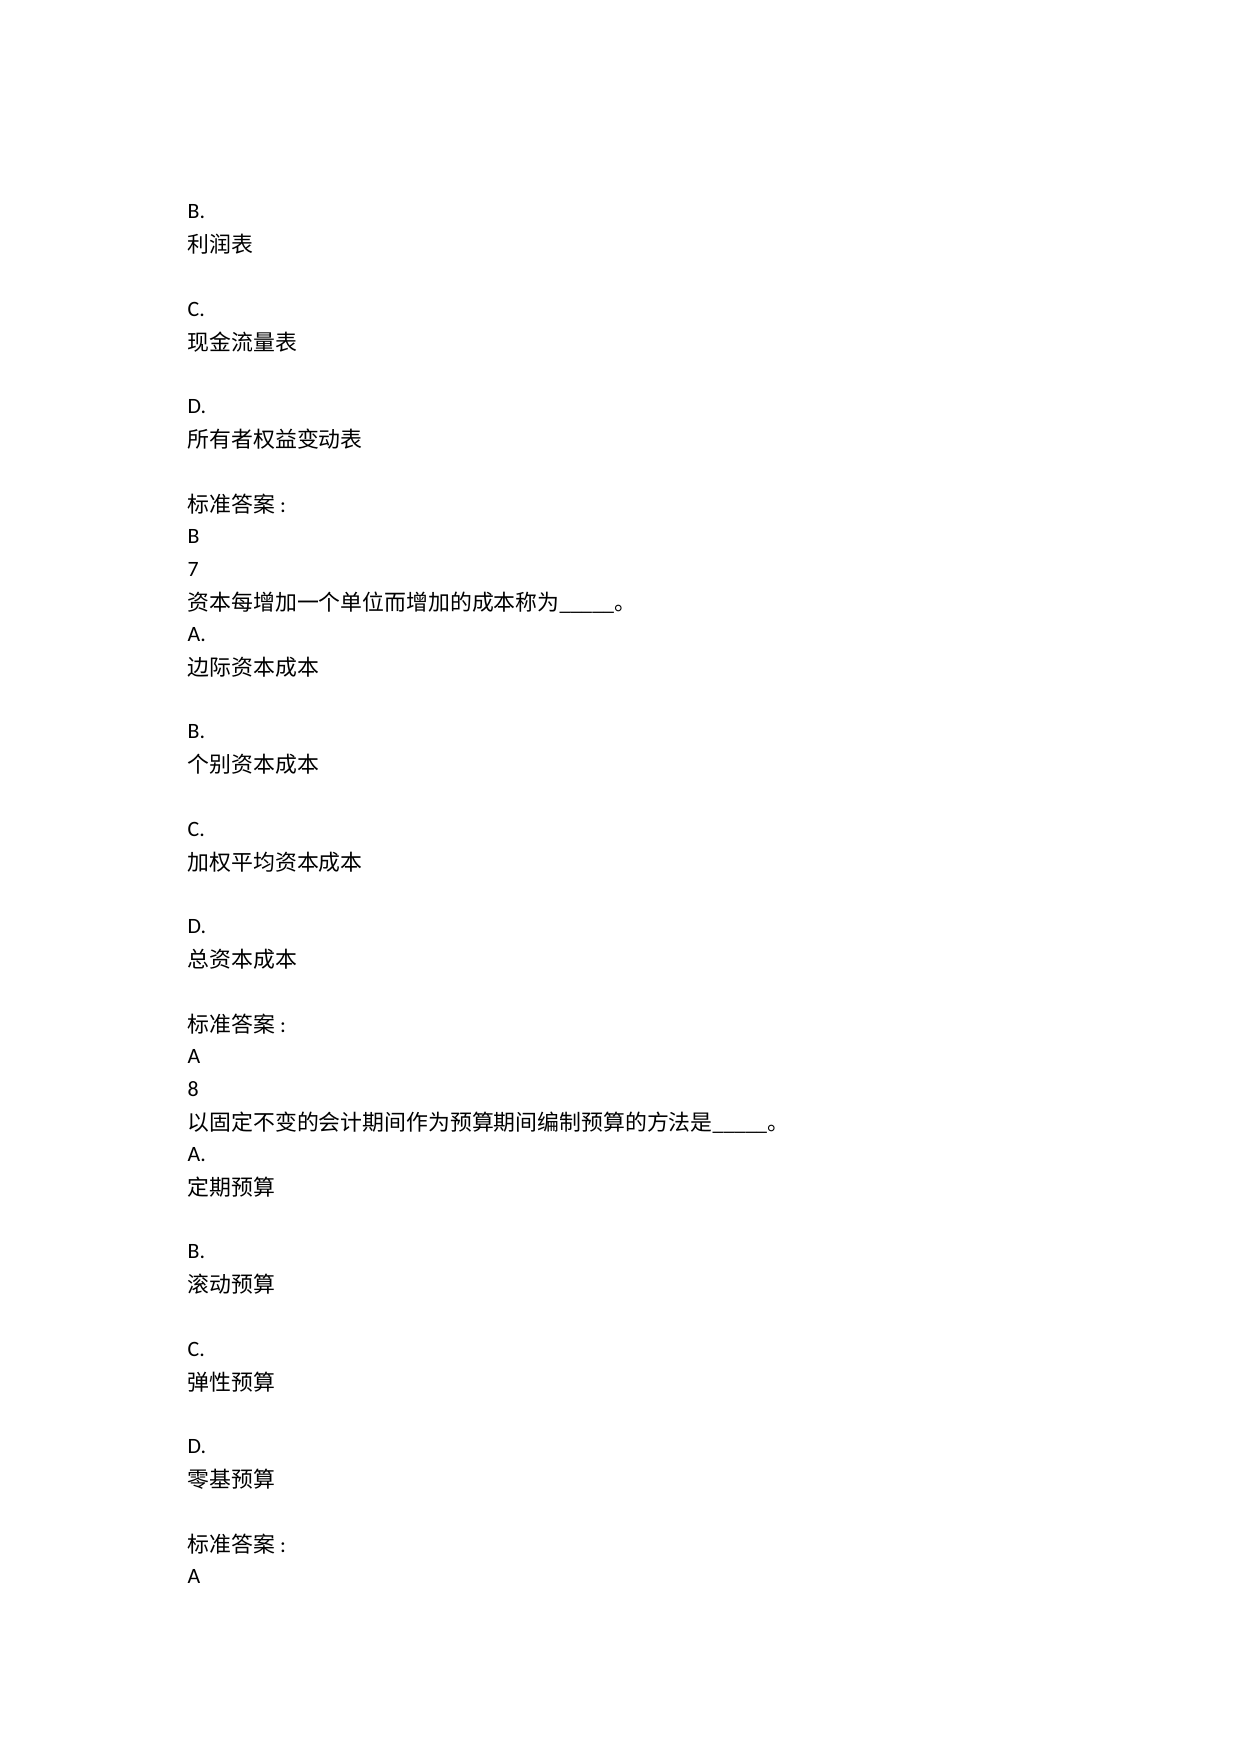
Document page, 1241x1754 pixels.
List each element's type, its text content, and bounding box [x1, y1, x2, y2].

text B [187, 519, 1053, 552]
text D. [187, 909, 1053, 942]
text 资本每增加一个单位而增加的成本称为_____。 [187, 584, 1053, 617]
text B. [187, 194, 1053, 227]
text 现金流量表 [187, 324, 1053, 357]
text A. [187, 617, 1053, 649]
text 个别资本成本 [187, 747, 1053, 779]
text B. [187, 1234, 1053, 1267]
text 所有者权益变动表 [187, 422, 1053, 454]
text C. [187, 812, 1053, 844]
text A [187, 1039, 1053, 1072]
text 以固定不变的会计期间作为预算期间编制预算的方法是_____。 [187, 1104, 1053, 1137]
text B. [187, 714, 1053, 747]
text 总资本成本 [187, 942, 1053, 974]
text 零基预算 [187, 1462, 1053, 1494]
text 利润表 [187, 227, 1053, 259]
text 标准答案 : [187, 487, 1053, 519]
text 加权平均资本成本 [187, 844, 1053, 877]
text 标准答案 : [187, 1527, 1053, 1559]
text 滚动预算 [187, 1267, 1053, 1299]
text 标准答案 : [187, 1007, 1053, 1039]
text 7 [187, 552, 1053, 584]
text A [187, 1559, 1053, 1592]
text 弹性预算 [187, 1364, 1053, 1397]
text A. [187, 1137, 1053, 1169]
text D. [187, 1429, 1053, 1462]
text 定期预算 [187, 1169, 1053, 1202]
text 边际资本成本 [187, 649, 1053, 682]
text 8 [187, 1072, 1053, 1104]
text C. [187, 1332, 1053, 1364]
text D. [187, 389, 1053, 422]
text C. [187, 292, 1053, 324]
